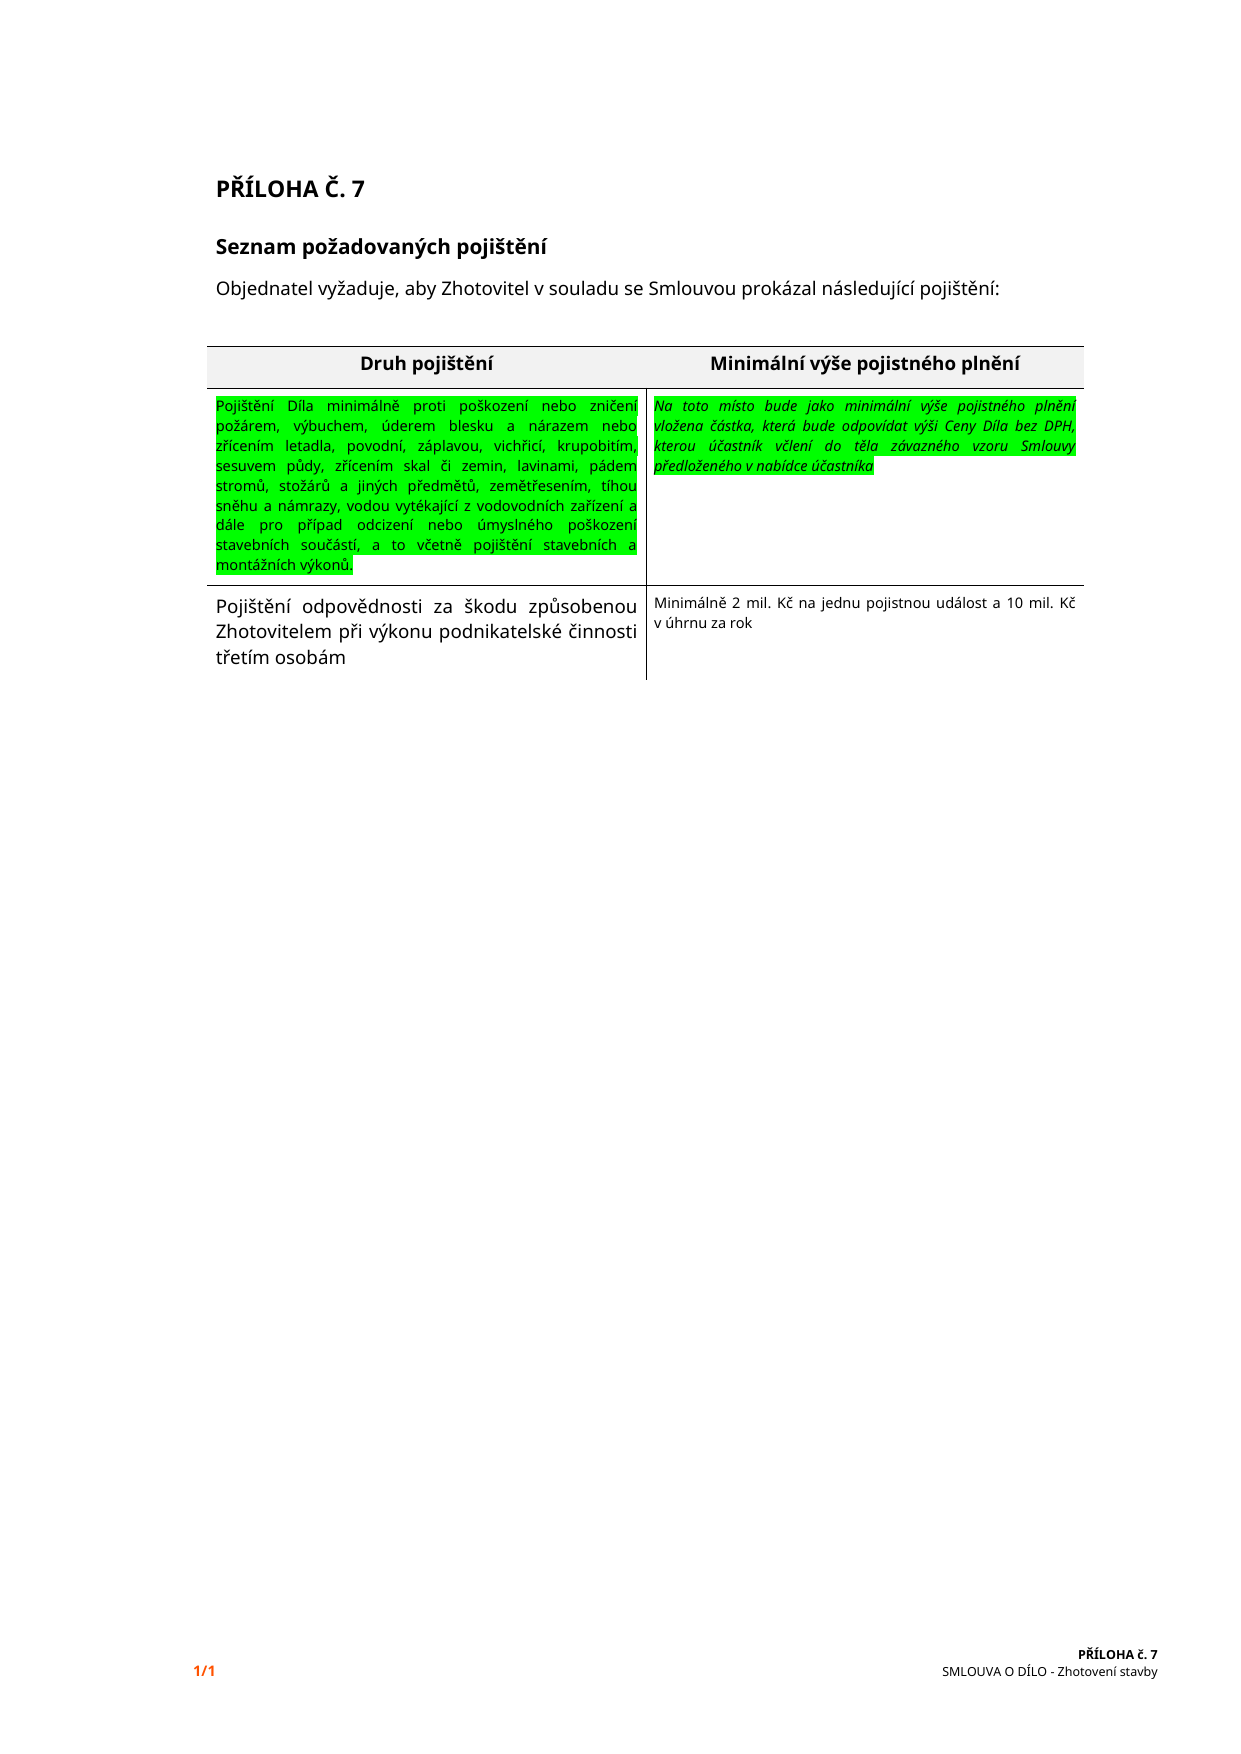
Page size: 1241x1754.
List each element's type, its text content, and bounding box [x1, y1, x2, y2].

table_header Minimální výše pojistného plnění [646, 347, 1084, 388]
text Seznam požadovaných pojištění [216, 232, 1093, 260]
table_header Druh pojištění [207, 347, 646, 388]
table_cell Pojištění odpovědnosti za škodu způsobenou Zhotovitelem při výkonu podnikatelské činnosti třetím osobám [207, 586, 646, 680]
table_cell Minimálně 2 mil. Kč na jednu pojistnou událost a 10 mil. Kč v úhrnu za rok [647, 586, 1084, 680]
text Objednatel vyžaduje, aby Zhotovitel v souladu se Smlouvou prokázal následující pojištění: [216, 276, 1093, 301]
table_cell Na toto místo bude jako minimální výše pojistného plnění vložena částka, která bude odpovídat výši Ceny Díla bez DPH, kterou účastník včlení do těla závazného vzoru Smlouvy předloženého v nabídce účastníka [647, 389, 1084, 585]
table_cell Pojištění Díla minimálně proti poškození nebo zničení požárem, výbuchem, úderem blesku a nárazem nebo zřícením letadla, povodní, záplavou, vichřicí, krupobitím, sesuvem půdy, zřícením skal či zemin, lavinami, pádem stromů, stožárů a jiných předmětů, zemětřesením, tíhou sněhu a námrazy, vodou vytékající z vodovodních zařízení a dále pro případ odcizení nebo úmyslného poškození stavebních součástí, a to včetně pojištění stavebních a montážních výkonů. [207, 389, 646, 585]
text Příloha č. 7 [216, 172, 1093, 204]
